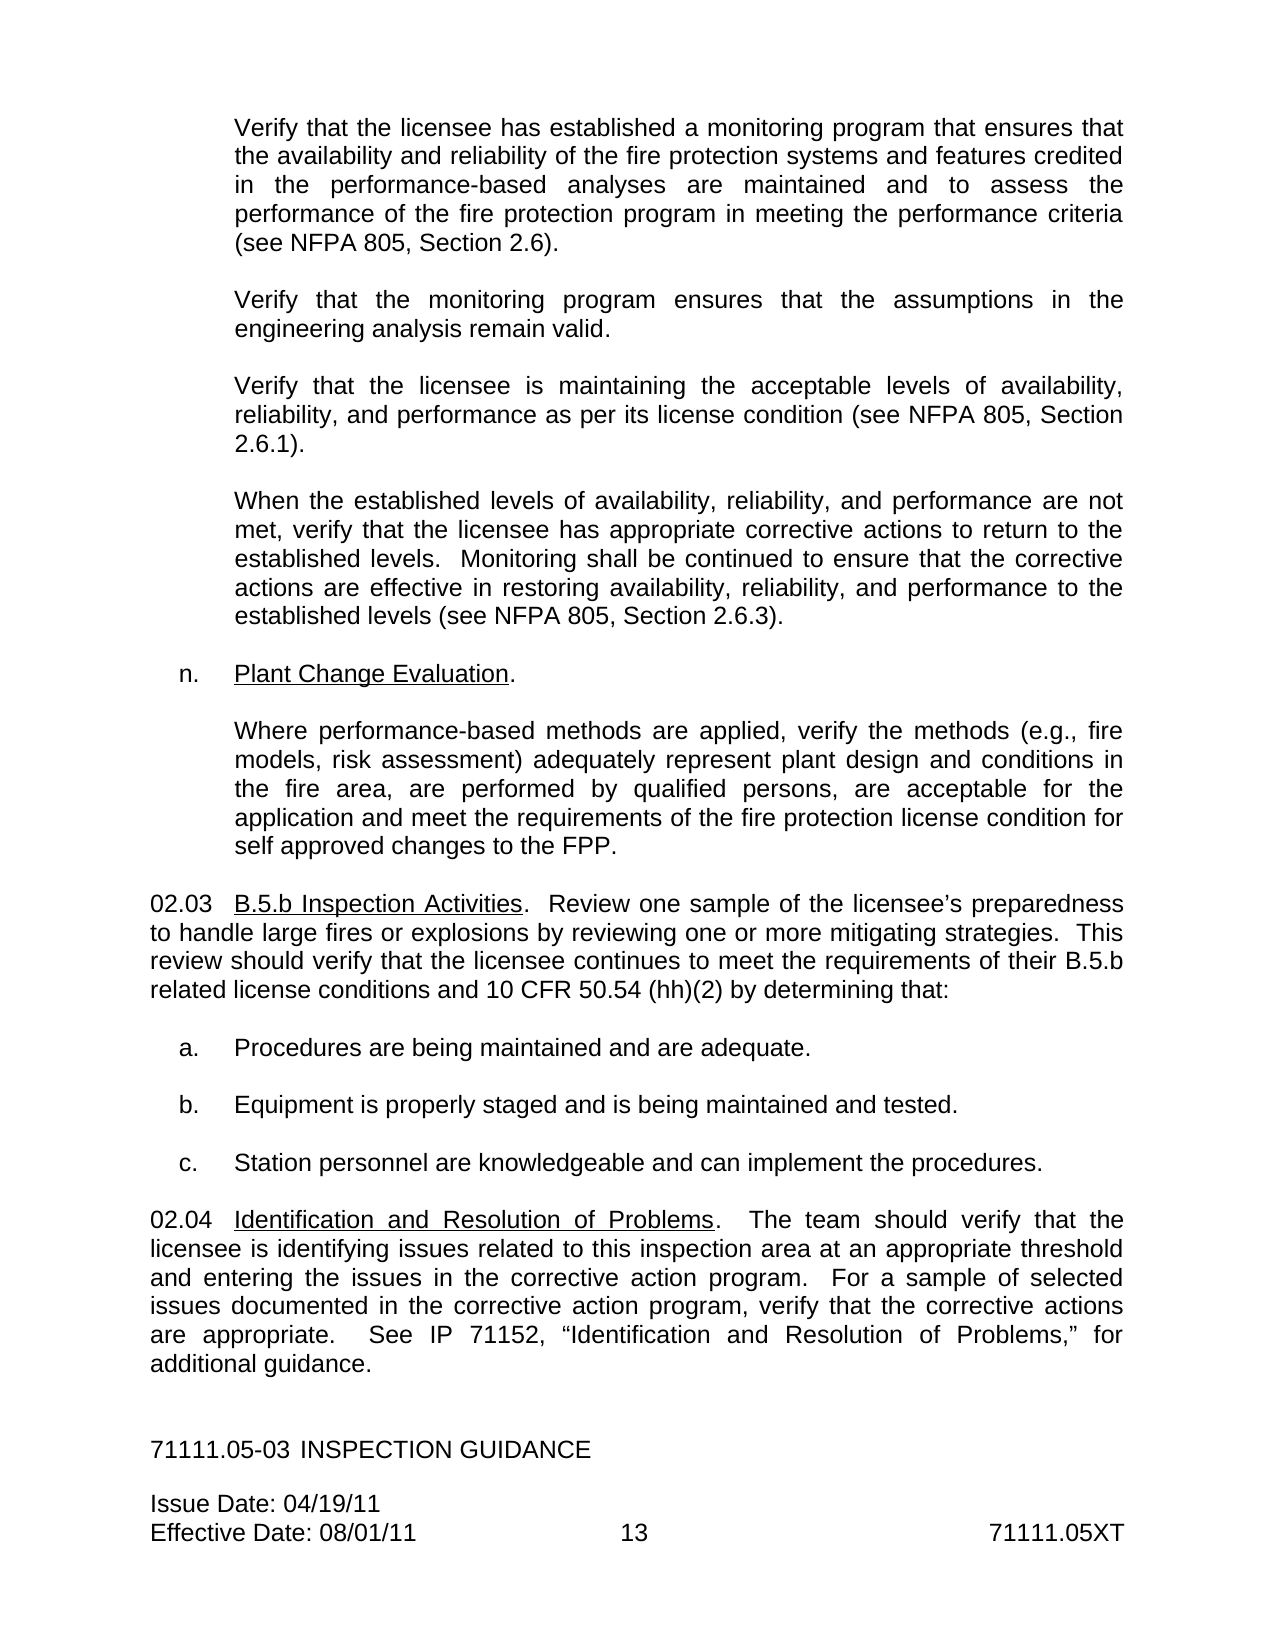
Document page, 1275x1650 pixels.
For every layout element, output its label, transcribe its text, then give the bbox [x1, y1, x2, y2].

text 02.03 B.5.b Inspection Activities. Review one sample of the licensee’s preparedness to handle large fires or explosions by reviewing one or more mitigating strategies. This review should verify that the licensee continues to meet the requirements of their B.5.b related license conditions and 10 CFR 50.54 (hh)(2) by determining that: [150, 889, 1125, 1004]
text b. Equipment is properly staged and is being maintained and tested. [150, 1090, 1125, 1119]
text Verify that the licensee has established a monitoring program that ensures that the availability and reliability of the fire protection systems and features credited in the performance-based analyses are maintained and to assess the performance of the fire protection program in meeting the performance criteria (see NFPA 805, Section 2.6). [150, 112, 1125, 256]
text Where performance-based methods are applied, verify the methods (e.g., fire models, risk assessment) adequately represent plant design and conditions in the fire area, are performed by qualified persons, are acceptable for the application and meet the requirements of the fire protection license condition for self approved changes to the FPP. [150, 716, 1125, 860]
text When the established levels of availability, reliability, and performance are not met, verify that the licensee has appropriate corrective actions to return to the established levels. Monitoring shall be continued to ensure that the corrective actions are effective in restoring availability, reliability, and performance to the established levels (see NFPA 805, Section 2.6.3). [150, 486, 1125, 630]
text Verify that the monitoring program ensures that the assumptions in the engineering analysis remain valid. [150, 285, 1125, 342]
text a. Procedures are being maintained and are adequate. [150, 1032, 1125, 1061]
text 02.04 Identification and Resolution of Problems. The team should verify that the licensee is identifying issues related to this inspection area at an appropriate threshold and entering the issues in the corrective action program. For a sample of selected issues documented in the corrective action program, verify that the corrective actions are appropriate. See IP 71152, “Identification and Resolution of Problems,” for additional guidance. [150, 1205, 1125, 1377]
text 71111.05-03 INSPECTION GUIDANCE [150, 1435, 1125, 1464]
text c. Station personnel are knowledgeable and can implement the procedures. [150, 1147, 1125, 1176]
text n. Plant Change Evaluation. [150, 659, 1125, 687]
text Verify that the licensee is maintaining the acceptable levels of availability, reliability, and performance as per its license condition (see NFPA 805, Section 2.6.1). [150, 371, 1125, 457]
